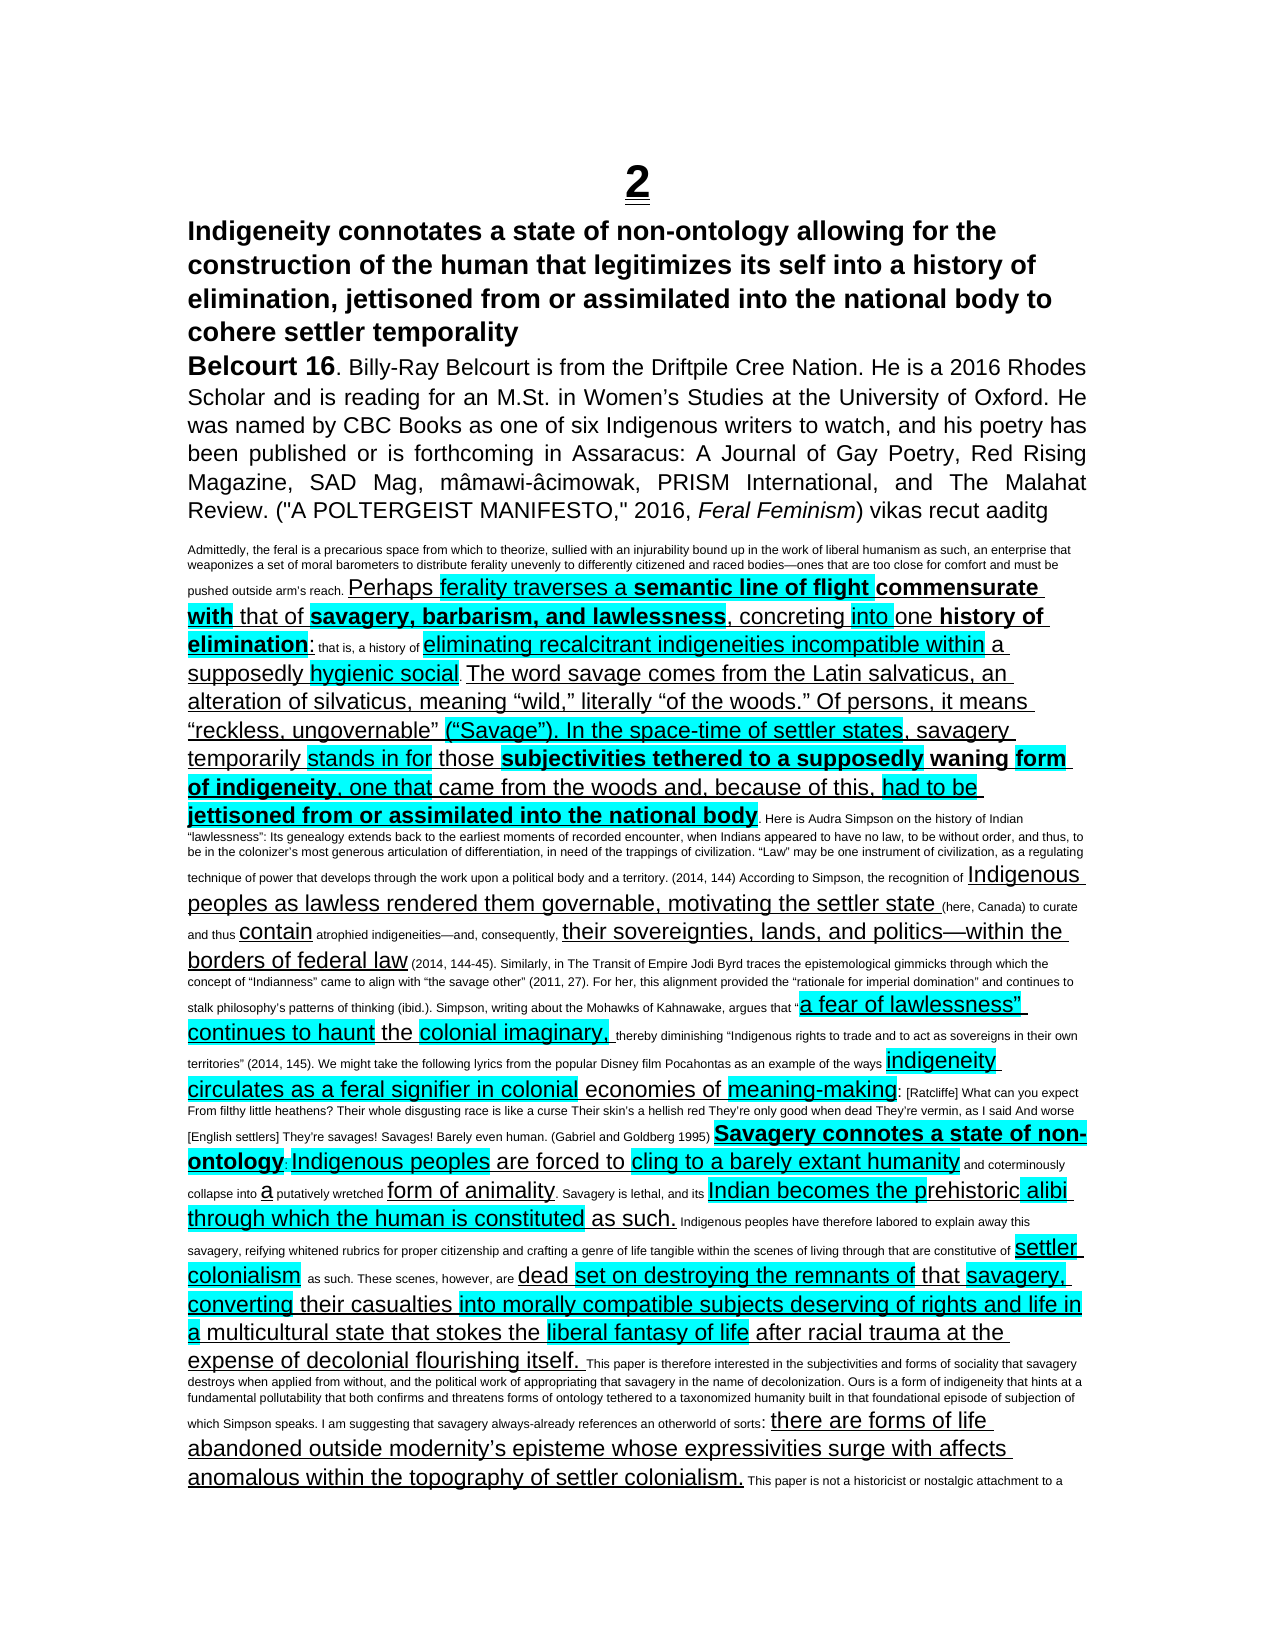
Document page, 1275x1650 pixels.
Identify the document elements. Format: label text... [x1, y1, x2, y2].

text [187, 542, 1087, 1490]
subtitle Indigeneity connotates a state of non-ontology allowing for the construction of the human that legitimizes its self into a history of elimination, jettisoned from or assimilated into the national body to cohere settler temporality [187, 215, 1087, 348]
text Belcourt 16. Billy-Ray Belcourt is from the Driftpile Cree Nation. He is a 2016 Rhodes Scholar and is reading for an M.St. in Women’s Studies at the University of Oxford. He was named by CBC Books as one of six Indigenous writers to watch, and his poetry has been published or is forthcoming in Assaracus: A Journal of Gay Poetry, Red Rising Magazine, SAD Mag, mâmawi-âcimowak, PRISM International, and The Malahat Review. ("A POLTERGEIST MANIFESTO," 2016, Feral Feminism) vikas recut aaditg [187, 350, 1087, 524]
subtitle 2 [187, 154, 1087, 207]
